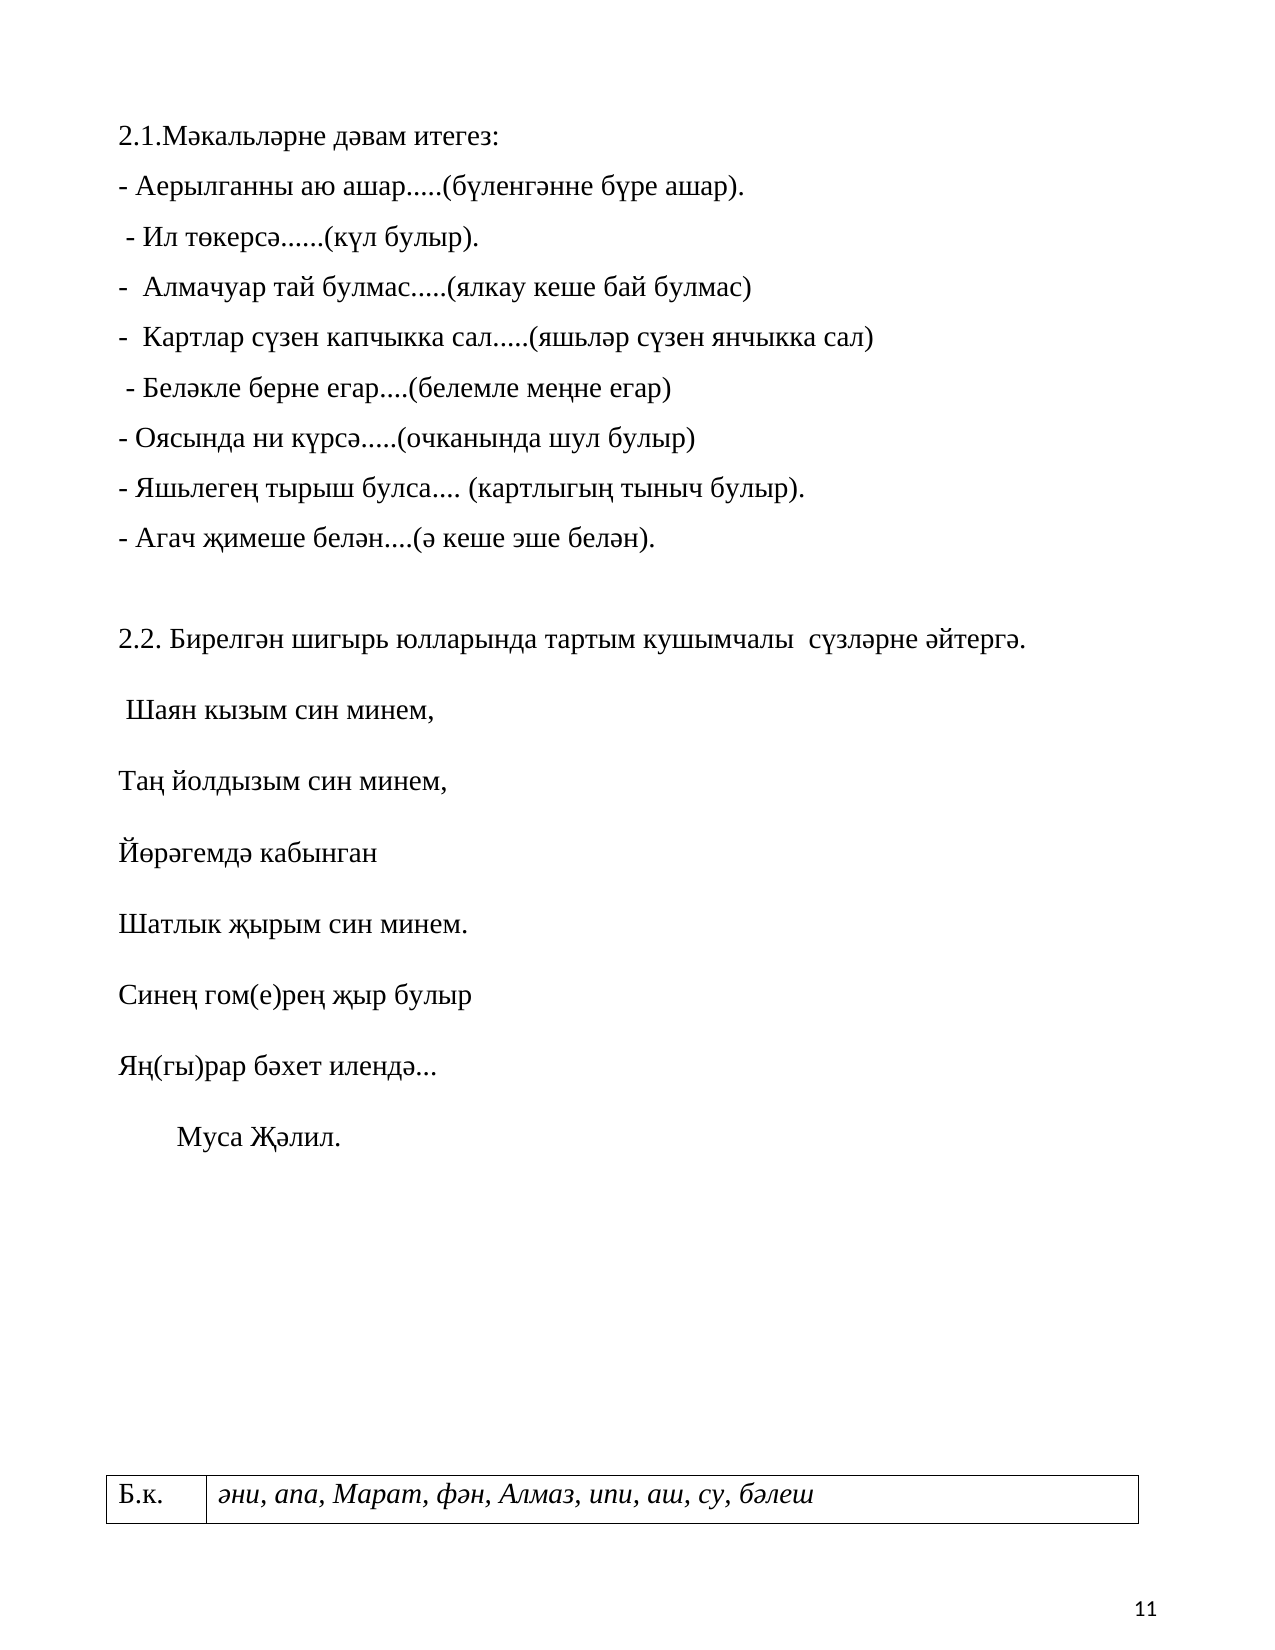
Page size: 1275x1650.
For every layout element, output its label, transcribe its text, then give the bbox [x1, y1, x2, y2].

text - Ил төкерсә......(күл булыр). [118, 219, 1157, 252]
table_header Б.к. [107, 1476, 206, 1523]
text Таң йолдызым син минем, [118, 763, 1157, 797]
table_header әни, апа, Марат, фән, Алмаз, ипи, аш, су, бәлеш [207, 1476, 1138, 1523]
text - Агач җимеше белән....(ә кеше эше белән). [118, 521, 1157, 554]
text - Яшьлегең тырыш булса.... (картлыгың тыныч булыр). [118, 470, 1157, 504]
text 2.1.Мәкальләрне дәвам итегез: [118, 118, 1157, 152]
text - Аерылганны аю ашар.....(бүленгәнне бүре ашар). [118, 168, 1157, 202]
text - Картлар сүзен капчыкка сал.....(яшьләр сүзен янчыкка сал) [118, 319, 1157, 353]
text Синең гом(е)рең җыр булыр [118, 977, 1157, 1011]
text Йөрәгемдә кабынган [118, 835, 1157, 868]
text Муса Җәлил. [118, 1119, 1157, 1153]
text Шаян кызым син минем, [118, 692, 1157, 726]
text Шатлык җырым син минем. [118, 906, 1157, 939]
text 2.2. Бирелгән шигырь юлларында тартым кушымчалы сүзләрне әйтергә. [118, 621, 1157, 655]
text Яң(гы)рар бәхет илендә... [118, 1048, 1157, 1082]
text - Беләкле берне егар....(белемле меңне егар) [118, 370, 1157, 403]
text - Алмачуар тай булмас.....(ялкау кеше бай булмас) [118, 269, 1157, 303]
text - Оясында ни күрсә.....(очканында шул булыр) [118, 420, 1157, 453]
